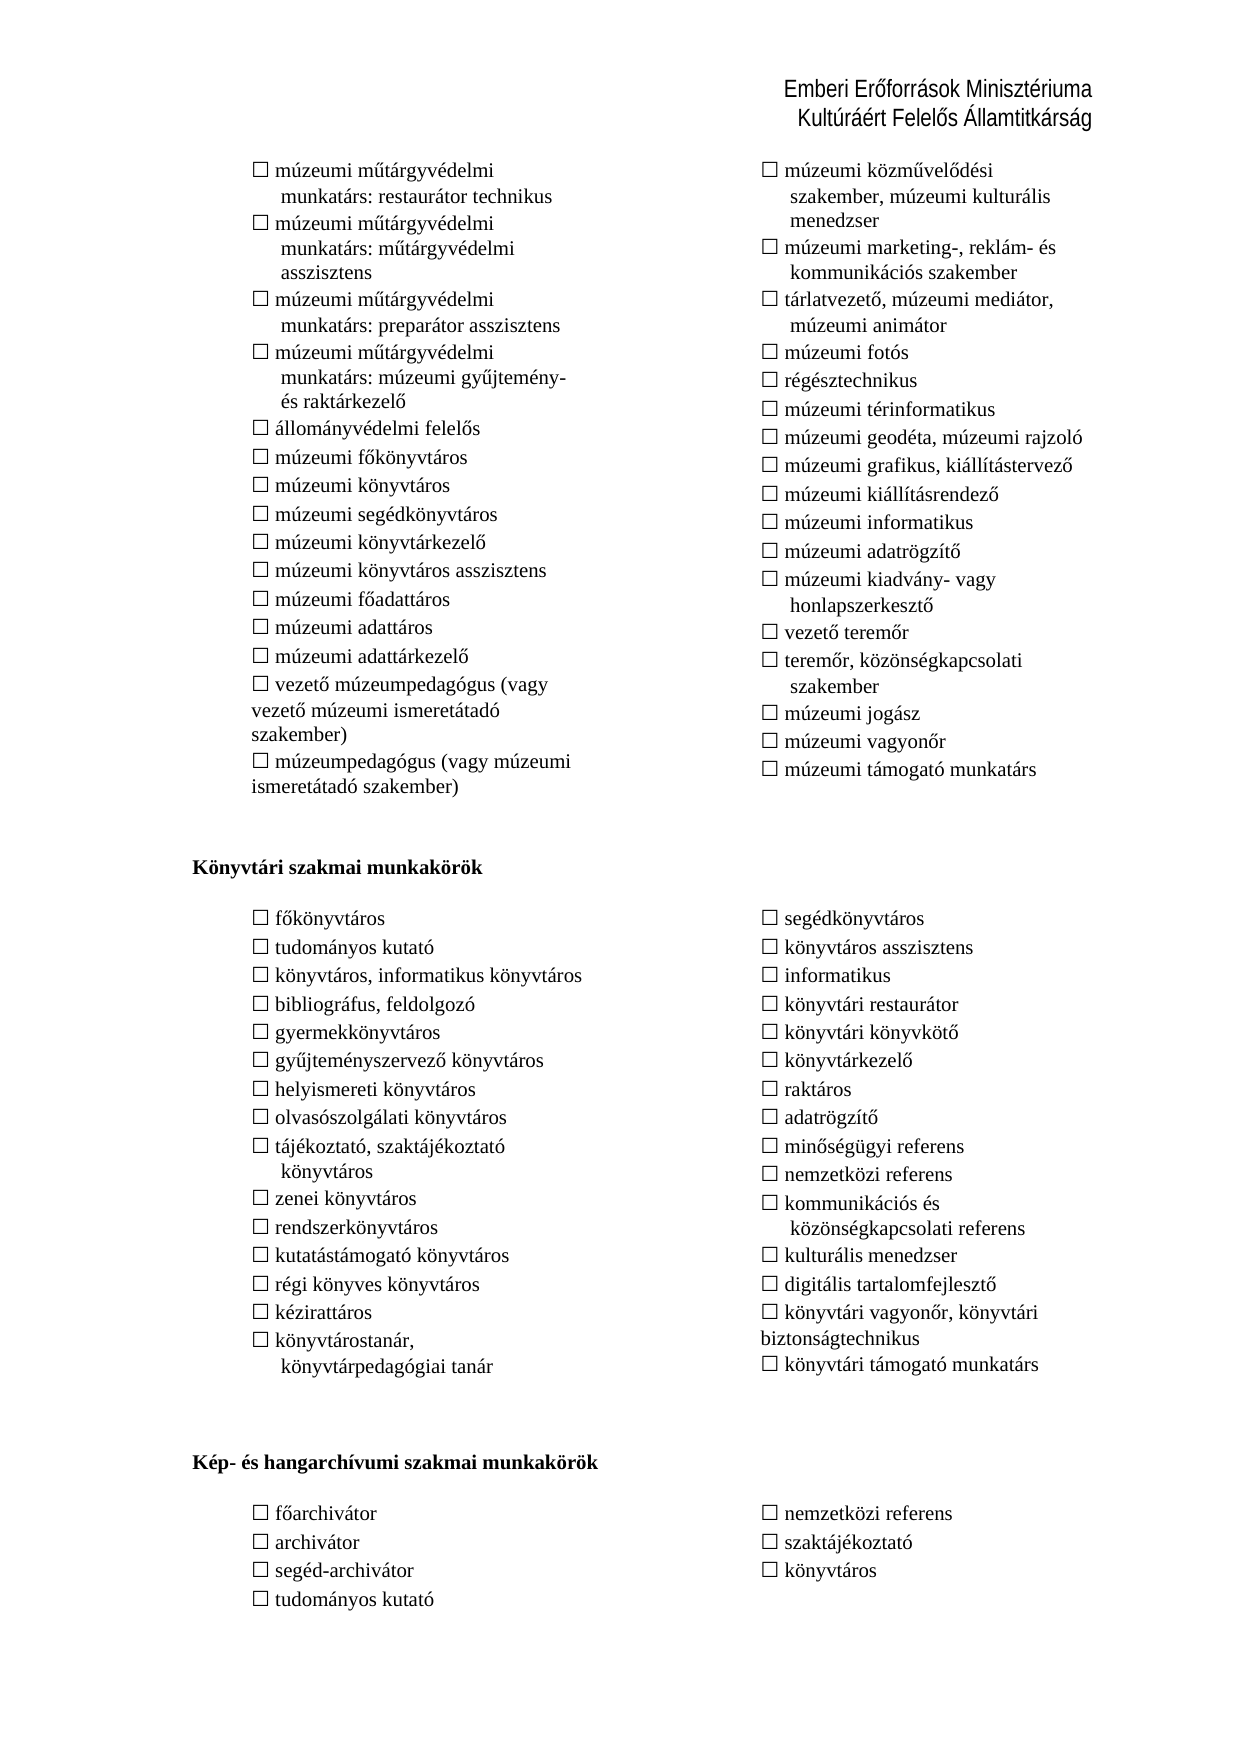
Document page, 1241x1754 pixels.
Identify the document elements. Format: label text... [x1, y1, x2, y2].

text kommunikációs és közönségkapcsolati referens [760, 1188, 1092, 1240]
text múzeumi műtárgyvédelmi munkatárs: múzeumi gyűjtemény- és raktárkezelő [251, 337, 583, 413]
text kézirattáros [251, 1297, 583, 1326]
text régi könyves könyvtáros [251, 1269, 583, 1297]
text múzeumi segédkönyvtáros [251, 499, 583, 527]
text állományvédelmi felelős [251, 413, 583, 442]
text múzeumi adattárkezelő [251, 641, 583, 669]
text kulturális menedzser [760, 1240, 1092, 1269]
text múzeumi marketing-, reklám- és kommunikációs szakember [760, 232, 1092, 284]
text múzeumi támogató munkatárs [760, 754, 1092, 783]
text múzeumpedagógus (vagy múzeumi ismeretátadó szakember) [251, 746, 583, 798]
text múzeumi könyvtáros [251, 470, 583, 499]
text könyvtárostanár, könyvtárpedagógiai tanár [251, 1326, 583, 1378]
text főarchivátor [251, 1498, 583, 1527]
text múzeumi informatikus [760, 507, 1092, 536]
text bibliográfus, feldolgozó [251, 989, 583, 1017]
text múzeumi főadattáros [251, 584, 583, 612]
text nemzetközi referens [760, 1159, 1092, 1188]
text adatrögzítő [760, 1102, 1092, 1131]
text nemzetközi referens [760, 1498, 1092, 1527]
text múzeumi főkönyvtáros [251, 442, 583, 470]
text múzeumi vagyonőr [760, 726, 1092, 754]
text gyermekkönyvtáros [251, 1017, 583, 1046]
text főkönyvtáros [251, 903, 583, 932]
text múzeumi adattáros [251, 612, 583, 641]
text rendszerkönyvtáros [251, 1212, 583, 1240]
text könyvtárkezelő [760, 1046, 1092, 1074]
text raktáros [760, 1074, 1092, 1102]
text tudományos kutató [251, 1584, 583, 1612]
text múzeumi geodéta, múzeumi rajzoló [760, 422, 1092, 451]
text tudományos kutató [251, 932, 583, 960]
text múzeumi fotós [760, 337, 1092, 365]
text múzeumi jogász [760, 698, 1092, 726]
text minőségügyi referens [760, 1131, 1092, 1159]
text könyvtári vagyonőr, könyvtári biztonságtechnikus [760, 1297, 1092, 1349]
text archivátor [251, 1527, 583, 1555]
text vezető múzeumpedagógus (vagy vezető múzeumi ismeretátadó szakember) [251, 669, 583, 746]
text múzeumi műtárgyvédelmi munkatárs: restaurátor technikus [251, 155, 583, 208]
text tájékoztató, szaktájékoztató könyvtáros [251, 1131, 583, 1183]
text múzeumi könyvtáros asszisztens [251, 556, 583, 584]
text zenei könyvtáros [251, 1183, 583, 1212]
text segédkönyvtáros [760, 903, 1092, 932]
text könyvtáros asszisztens [760, 932, 1092, 960]
text múzeumi közművelődési szakember, múzeumi kulturális menedzser [760, 155, 1092, 232]
text múzeumi műtárgyvédelmi munkatárs: preparátor asszisztens [251, 284, 583, 337]
text digitális tartalomfejlesztő [760, 1269, 1092, 1297]
text könyvtáros [760, 1555, 1092, 1584]
text könyvtári restaurátor [760, 989, 1092, 1017]
text múzeumi adatrögzítő [760, 536, 1092, 564]
text Kép- és hangarchívumi szakmai munkakörök [192, 1450, 1092, 1474]
text könyvtáros, informatikus könyvtáros [251, 960, 583, 989]
text szaktájékoztató [760, 1527, 1092, 1555]
text kutatástámogató könyvtáros [251, 1240, 583, 1269]
text gyűjteményszervező könyvtáros [251, 1046, 583, 1074]
text régésztechnikus [760, 365, 1092, 394]
text vezető teremőr [760, 617, 1092, 645]
text teremőr, közönségkapcsolati szakember [760, 645, 1092, 698]
text informatikus [760, 960, 1092, 989]
text múzeumi kiállításrendező [760, 479, 1092, 507]
text olvasószolgálati könyvtáros [251, 1102, 583, 1131]
text múzeumi kiadvány- vagy honlapszerkesztő [760, 564, 1092, 617]
text könyvtári támogató munkatárs [760, 1349, 1092, 1378]
text Könyvtári szakmai munkakörök [192, 855, 1092, 879]
text helyismereti könyvtáros [251, 1074, 583, 1102]
text múzeumi könyvtárkezelő [251, 527, 583, 556]
text múzeumi grafikus, kiállítástervező [760, 451, 1092, 479]
text segéd-archivátor [251, 1555, 583, 1584]
text tárlatvezető, múzeumi mediátor, múzeumi animátor [760, 284, 1092, 337]
text múzeumi műtárgyvédelmi munkatárs: műtárgyvédelmi asszisztens [251, 208, 583, 284]
text múzeumi térinformatikus [760, 394, 1092, 422]
text könyvtári könyvkötő [760, 1017, 1092, 1046]
